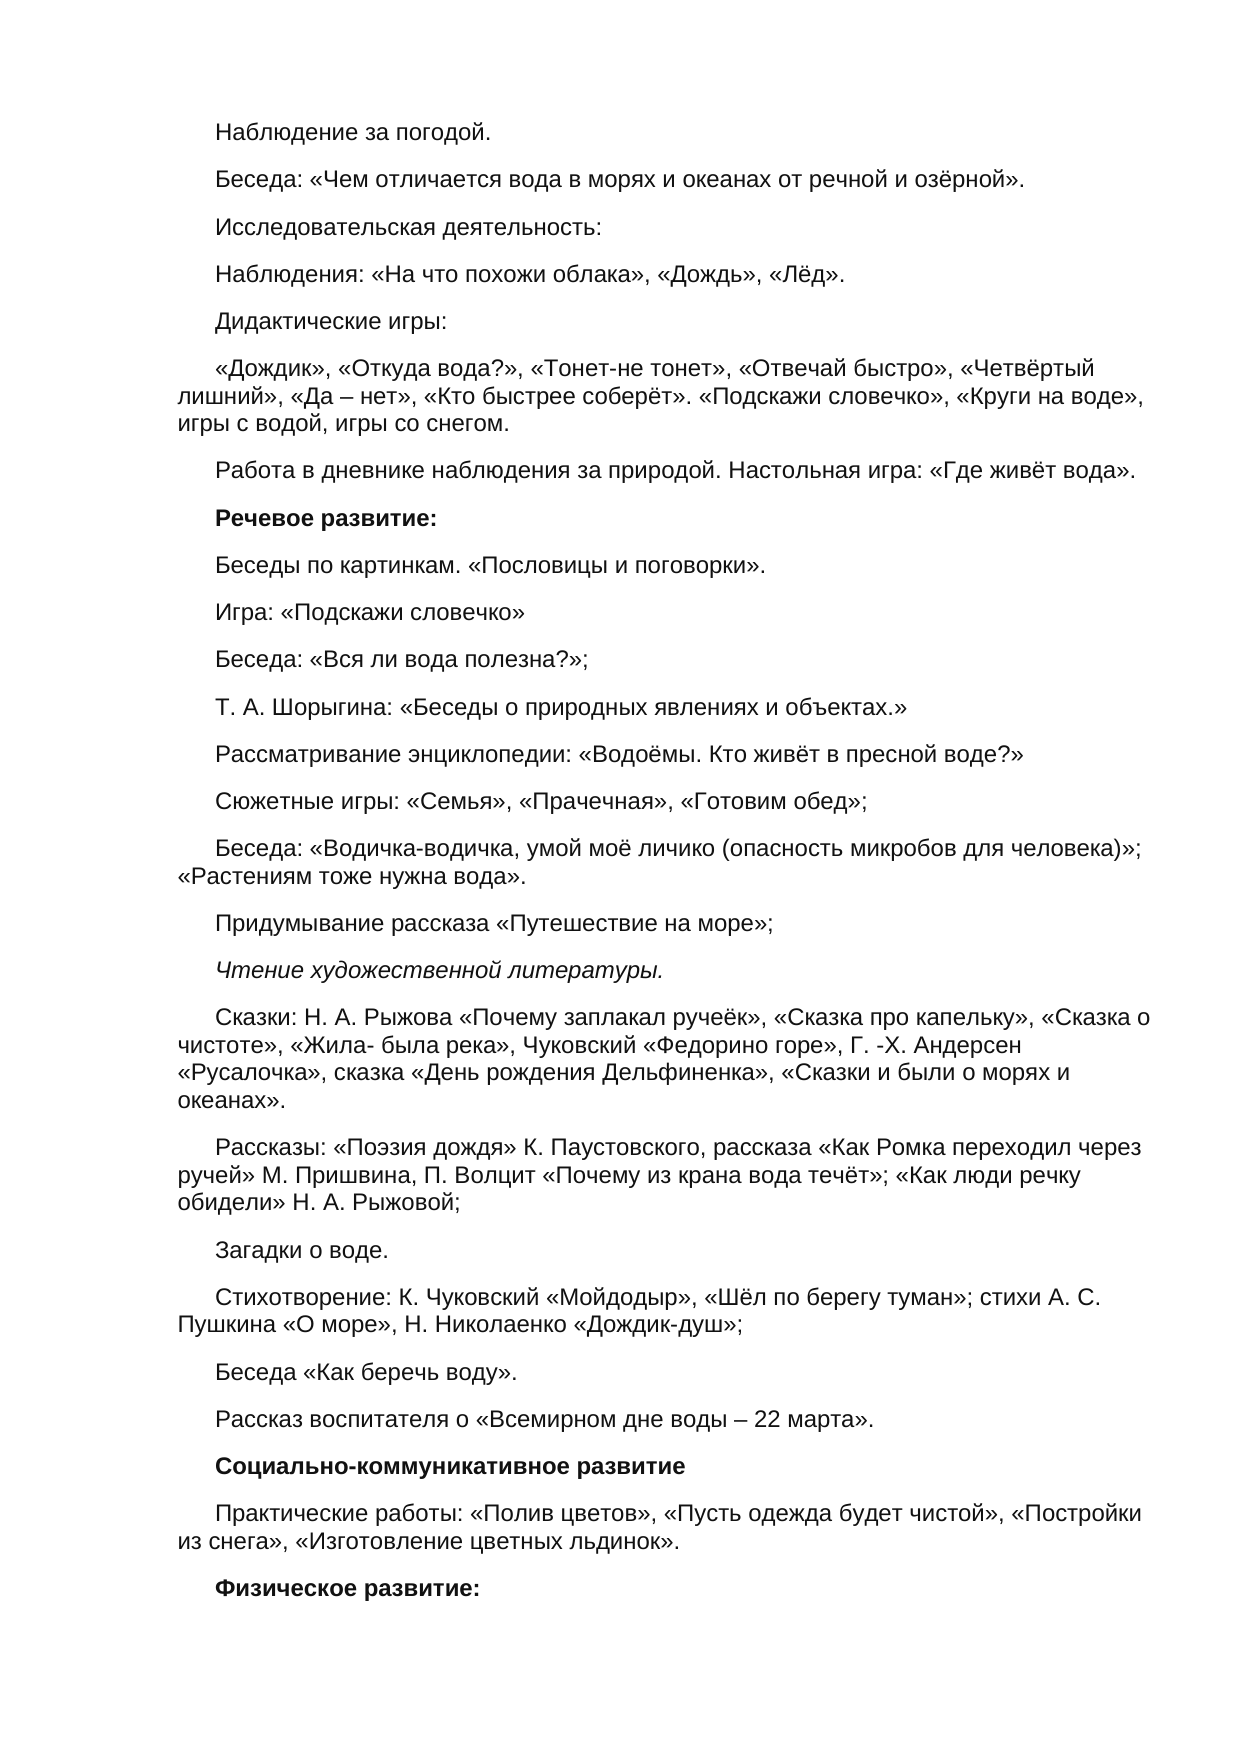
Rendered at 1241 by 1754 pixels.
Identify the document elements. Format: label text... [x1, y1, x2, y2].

text Беседа: «Вся ли вода полезна?»; [177, 645, 1152, 673]
text Работа в дневнике наблюдения за природой. Настольная игра: «Где живёт вода». [177, 456, 1152, 484]
text Рассказы: «Поэзия дождя» К. Паустовского, рассказа «Как Ромка переходил через ручей» М. Пришвина, П. Волцит «Почему из крана вода течёт»; «Как люди речку обидели» Н. А. Рыжовой; [177, 1133, 1152, 1216]
text Социально-коммуникативное развитие [177, 1452, 1152, 1479]
text Беседы по картинкам. «Пословицы и поговорки». [177, 551, 1152, 578]
text Беседа: «Чем отличается вода в морях и океанах от речной и озёрной». [177, 165, 1152, 193]
text Наблюдение за погодой. [177, 118, 1152, 146]
text Рассматривание энциклопедии: «Водоёмы. Кто живёт в пресной воде?» [177, 739, 1152, 767]
text Стихотворение: К. Чуковский «Мойдодыр», «Шёл по берегу туман»; стихи А. С. Пушкина «О море», Н. Николаенко «Дождик-душ»; [177, 1283, 1152, 1338]
text Чтение художественной литературы. [177, 956, 1152, 983]
text Рассказ воспитателя о «Всемирном дне воды – 22 марта». [177, 1405, 1152, 1432]
text Загадки о воде. [177, 1236, 1152, 1263]
text Беседа: «Водичка-водичка, умой моё личико (опасность микробов для человека)»; «Растениям тоже нужна вода». [177, 834, 1152, 889]
text «Дождик», «Откуда вода?», «Тонет-не тонет», «Отвечай быстро», «Четвёртый лишний», «Да – нет», «Кто быстрее соберёт». «Подскажи словечко», «Круги на воде», игры с водой, игры со снегом. [177, 354, 1152, 437]
text Сюжетные игры: «Семья», «Прачечная», «Готовим обед»; [177, 787, 1152, 814]
text Сказки: Н. А. Рыжова «Почему заплакал ручеёк», «Сказка про капельку», «Сказка о чистоте», «Жила- была река», Чуковский «Федорино горе», Г. -Х. Андерсен «Русалочка», сказка «День рождения Дельфиненка», «Сказки и были о морях и океанах». [177, 1003, 1152, 1113]
text Наблюдения: «На что похожи облака», «Дождь», «Лёд». [177, 260, 1152, 287]
text Дидактические игры: [177, 307, 1152, 334]
text Т. А. Шорыгина: «Беседы о природных явлениях и объектах.» [177, 692, 1152, 720]
text Практические работы: «Полив цветов», «Пусть одежда будет чистой», «Постройки из снега», «Изготовление цветных льдинок». [177, 1499, 1152, 1554]
text Исследовательская деятельность: [177, 212, 1152, 240]
text Речевое развитие: [177, 504, 1152, 531]
text Физическое развитие: [177, 1574, 1152, 1601]
text Придумывание рассказа «Путешествие на море»; [177, 909, 1152, 936]
text Игра: «Подскажи словечко» [177, 598, 1152, 626]
text Беседа «Как беречь воду». [177, 1357, 1152, 1385]
